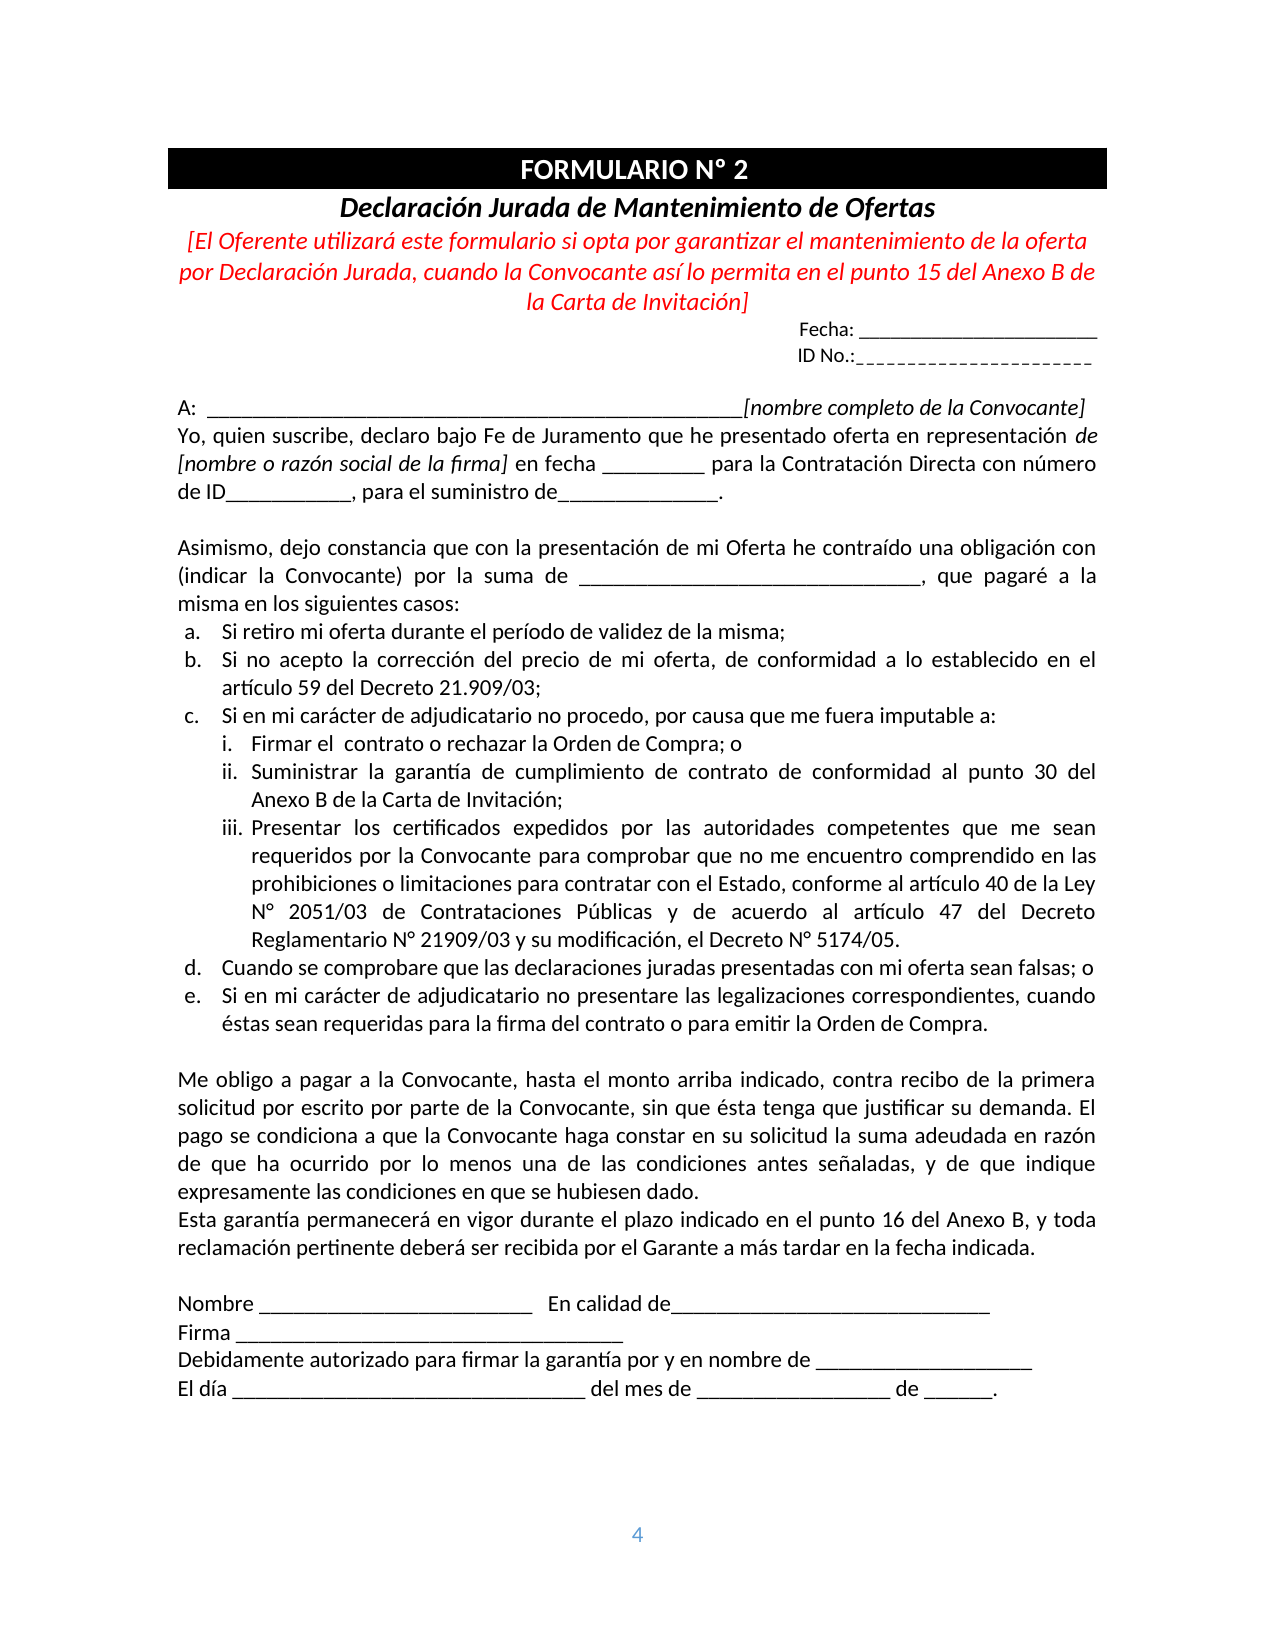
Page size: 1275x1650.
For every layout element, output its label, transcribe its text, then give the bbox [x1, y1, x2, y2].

subtitle Si retiro mi oferta durante el período de validez de la misma; [184, 617, 1098, 645]
subtitle Cuando se comprobare que las declaraciones juradas presentadas con mi oferta sean falsas; o [184, 953, 1098, 981]
text Asimismo, dejo constancia que con la presentación de mi Oferta he contraído una obligación con (indicar la Convocante) por la suma de ______________________________, que pagaré a la misma en los siguientes casos: [177, 533, 1098, 617]
subtitle Firmar el contrato o rechazar la Orden de Compra; o [222, 729, 1098, 757]
text El día _______________________________ del mes de _________________ de ______. [177, 1374, 1098, 1402]
subtitle Presentar los certificados expedidos por las autoridades competentes que me sean requeridos por la Convocante para comprobar que no me encuentro comprendido en las prohibiciones o limitaciones para contratar con el Estado, conforme al artículo 40 de la Ley N° 2051/03 de Contrataciones Públicas y de acuerdo al artículo 47 del Decreto Reglamentario N° 21909/03 y su modificación, el Decreto N° 5174/05. [222, 813, 1098, 953]
text ID No.:_______________________ [797, 342, 1098, 367]
text Nombre ________________________ En calidad de____________________________ [177, 1289, 1098, 1318]
text Declaración Jurada de Mantenimiento de Ofertas [177, 189, 1098, 225]
subtitle Si no acepto la corrección del precio de mi oferta, de conformidad a lo establecido en el artículo 59 del Decreto 21.909/03; [184, 645, 1098, 701]
subtitle Suministrar la garantía de cumplimiento de contrato de conformidad al punto 30 del Anexo B de la Carta de Invitación; [222, 757, 1098, 813]
text A: _______________________________________________[nombre completo de la Convocante] [177, 393, 1098, 421]
text Fecha: _______________________ [177, 317, 1098, 342]
text Esta garantía permanecerá en vigor durante el plazo indicado en el punto 16 del Anexo B, y toda reclamación pertinente deberá ser recibida por el Garante a más tardar en la fecha indicada. [177, 1206, 1098, 1262]
text [El Oferente utilizará este formulario si opta por garantizar el mantenimiento de la oferta por Declaración Jurada, cuando la Convocante así lo permita en el punto 15 del Anexo B de la Carta de Invitación] [177, 225, 1098, 317]
text Yo, quien suscribe, declaro bajo Fe de Juramento que he presentado oferta en representación de [nombre o razón social de la firma] en fecha _________ para la Contratación Directa con número de ID___________, para el suministro de______________. [177, 421, 1098, 505]
text FORMULARIO Nº 2 [169, 149, 1106, 188]
text Firma __________________________________ [177, 1318, 1098, 1346]
subtitle Si en mi carácter de adjudicatario no procedo, por causa que me fuera imputable a: [184, 701, 1098, 729]
text Me obligo a pagar a la Convocante, hasta el monto arriba indicado, contra recibo de la primera solicitud por escrito por parte de la Convocante, sin que ésta tenga que justificar su demanda. El pago se condiciona a que la Convocante haga constar en su solicitud la suma adeudada en razón de que ha ocurrido por lo menos una de las condiciones antes señaladas, y de que indique expresamente las condiciones en que se hubiesen dado. [177, 1065, 1098, 1206]
subtitle Si en mi carácter de adjudicatario no presentare las legalizaciones correspondientes, cuando éstas sean requeridas para la firma del contrato o para emitir la Orden de Compra. [184, 981, 1098, 1037]
text Debidamente autorizado para firmar la garantía por y en nombre de ___________________ [177, 1346, 1098, 1374]
